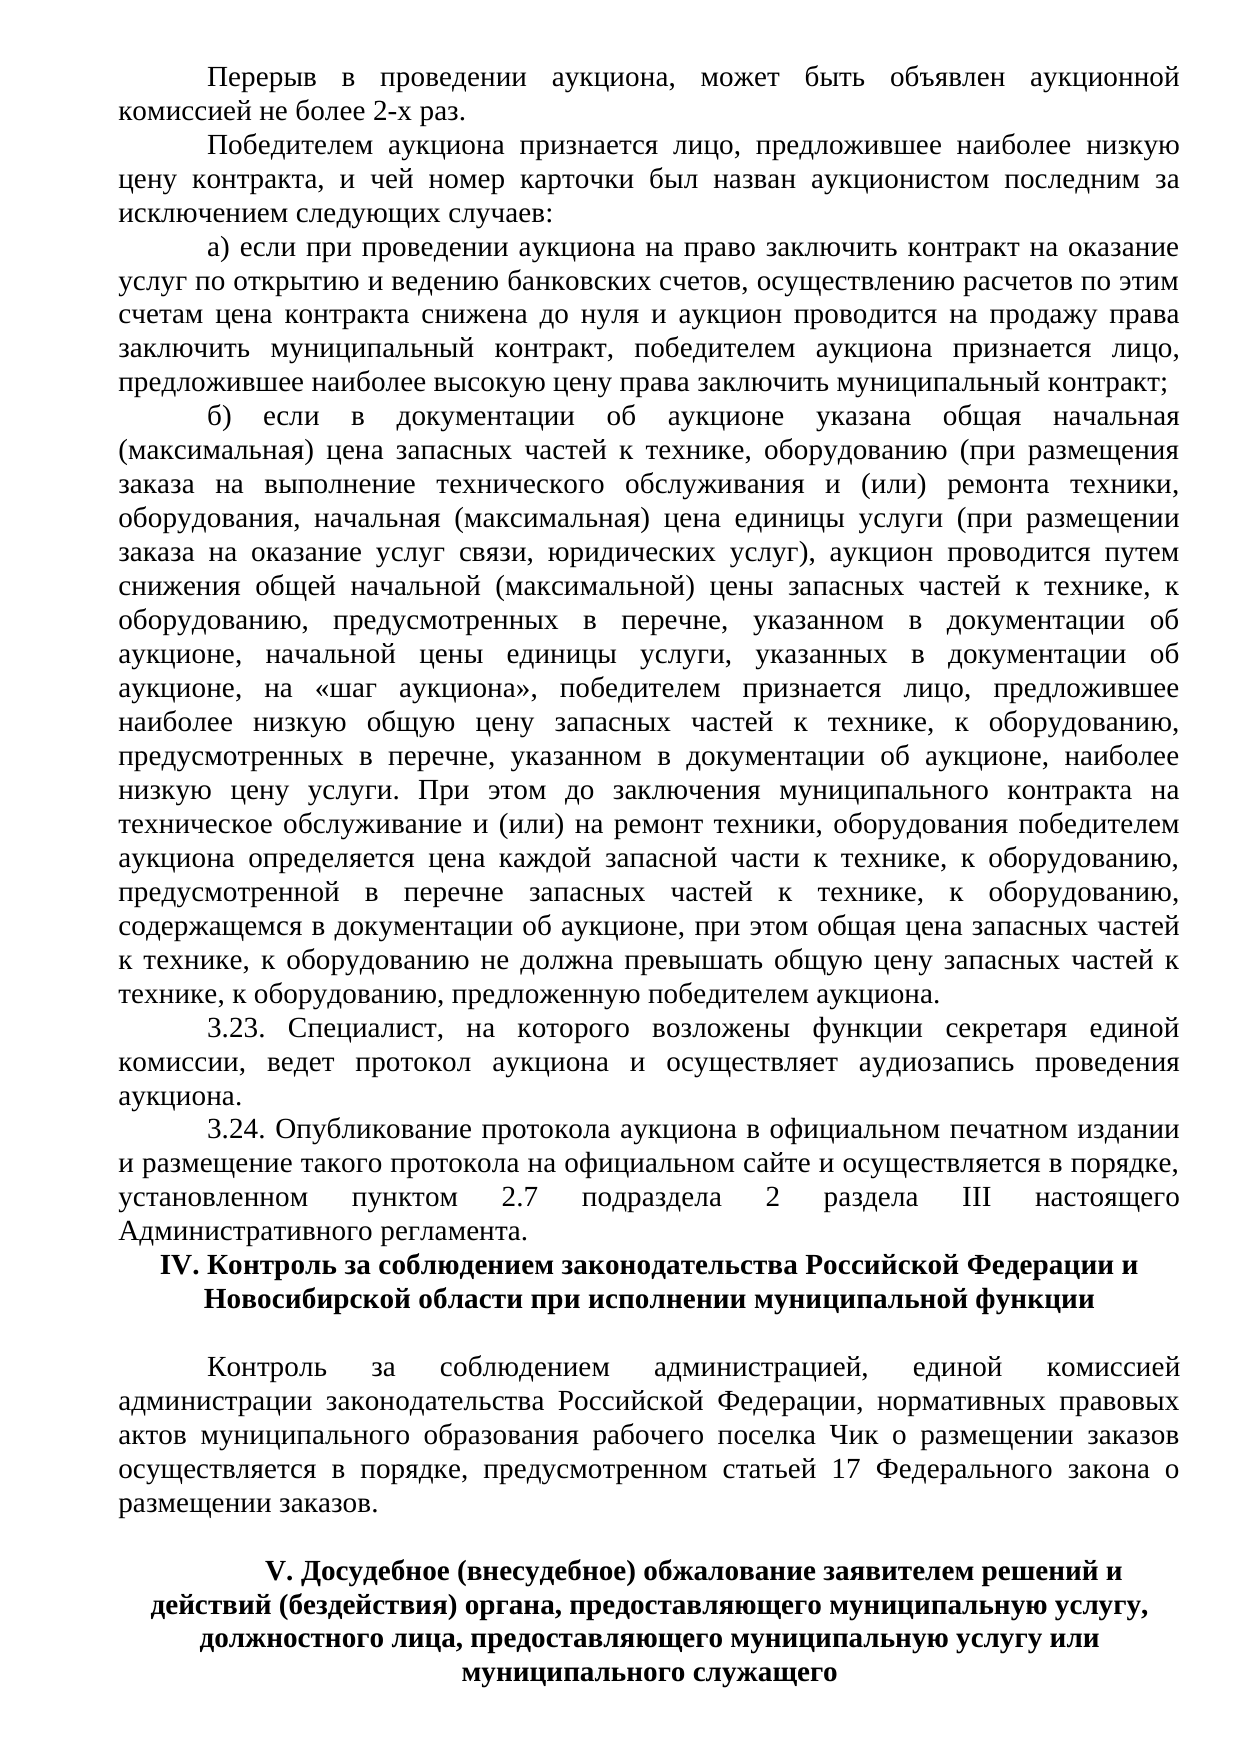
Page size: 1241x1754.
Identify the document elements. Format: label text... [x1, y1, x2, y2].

text 3.23. Специалист, на которого возложены функции секретаря единой комиссии, ведет протокол аукциона и осуществляет аудиозапись проведения аукциона. [118, 1010, 1181, 1112]
text IV. Контроль за соблюдением законодательства Российской Федерации и Новосибирской области при исполнении муниципальной функции [118, 1248, 1181, 1316]
text Перерыв в проведении аукциона, может быть объявлен аукционной комиссией не более 2-х раз. [118, 59, 1181, 127]
text Контроль за соблюдением администрацией, единой комиссией администрации законодательства Российской Федерации, нормативных правовых актов муниципального образования рабочего поселка Чик о размещении заказов осуществляется в порядке, предусмотренном статьей 17 Федерального закона о размещении заказов. [118, 1349, 1181, 1519]
text Победителем аукциона признается лицо, предложившее наиболее низкую цену контракта, и чей номер карточки был назван аукционистом последним за исключением следующих случаев: [118, 127, 1181, 229]
text V. Досудебное (внесудебное) обжалование заявителем решений и действий (бездействия) органа, предоставляющего муниципальную услугу, должностного лица, предоставляющего муниципальную услугу или муниципального служащего [118, 1553, 1181, 1687]
text 3.24. Опубликование протокола аукциона в официальном печатном издании и размещение такого протокола на официальном сайте и осуществляется в порядке, установленном пунктом 2.7 подраздела 2 раздела III настоящего Административного регламента. [118, 1112, 1181, 1248]
text а) если при проведении аукциона на право заключить контракт на оказание услуг по открытию и ведению банковских счетов, осуществлению расчетов по этим счетам цена контракта снижена до нуля и аукцион проводится на продажу права заключить муниципальный контракт, победителем аукциона признается лицо, предложившее наиболее высокую цену права заключить муниципальный контракт; [118, 229, 1181, 399]
text б) если в документации об аукционе указана общая начальная (максимальная) цена запасных частей к технике, оборудованию (при размещения заказа на выполнение технического обслуживания и (или) ремонта техники, оборудования, начальная (максимальная) цена единицы услуги (при размещении заказа на оказание услуг связи, юридических услуг), аукцион проводится путем снижения общей начальной (максимальной) цены запасных частей к технике, к оборудованию, предусмотренных в перечне, указанном в документации об аукционе, начальной цены единицы услуги, указанных в документации об аукционе, на «шаг аукциона», победителем признается лицо, предложившее наиболее низкую общую цену запасных частей к технике, к оборудованию, предусмотренных в перечне, указанном в документации об аукционе, наиболее низкую цену услуги. При этом до заключения муниципального контракта на техническое обслуживание и (или) на ремонт техники, оборудования победителем аукциона определяется цена каждой запасной части к технике, к оборудованию, предусмотренной в перечне запасных частей к технике, к оборудованию, содержащемся в документации об аукционе, при этом общая цена запасных частей к технике, к оборудованию не должна превышать общую цену запасных частей к технике, к оборудованию, предложенную победителем аукциона. [118, 399, 1181, 1010]
